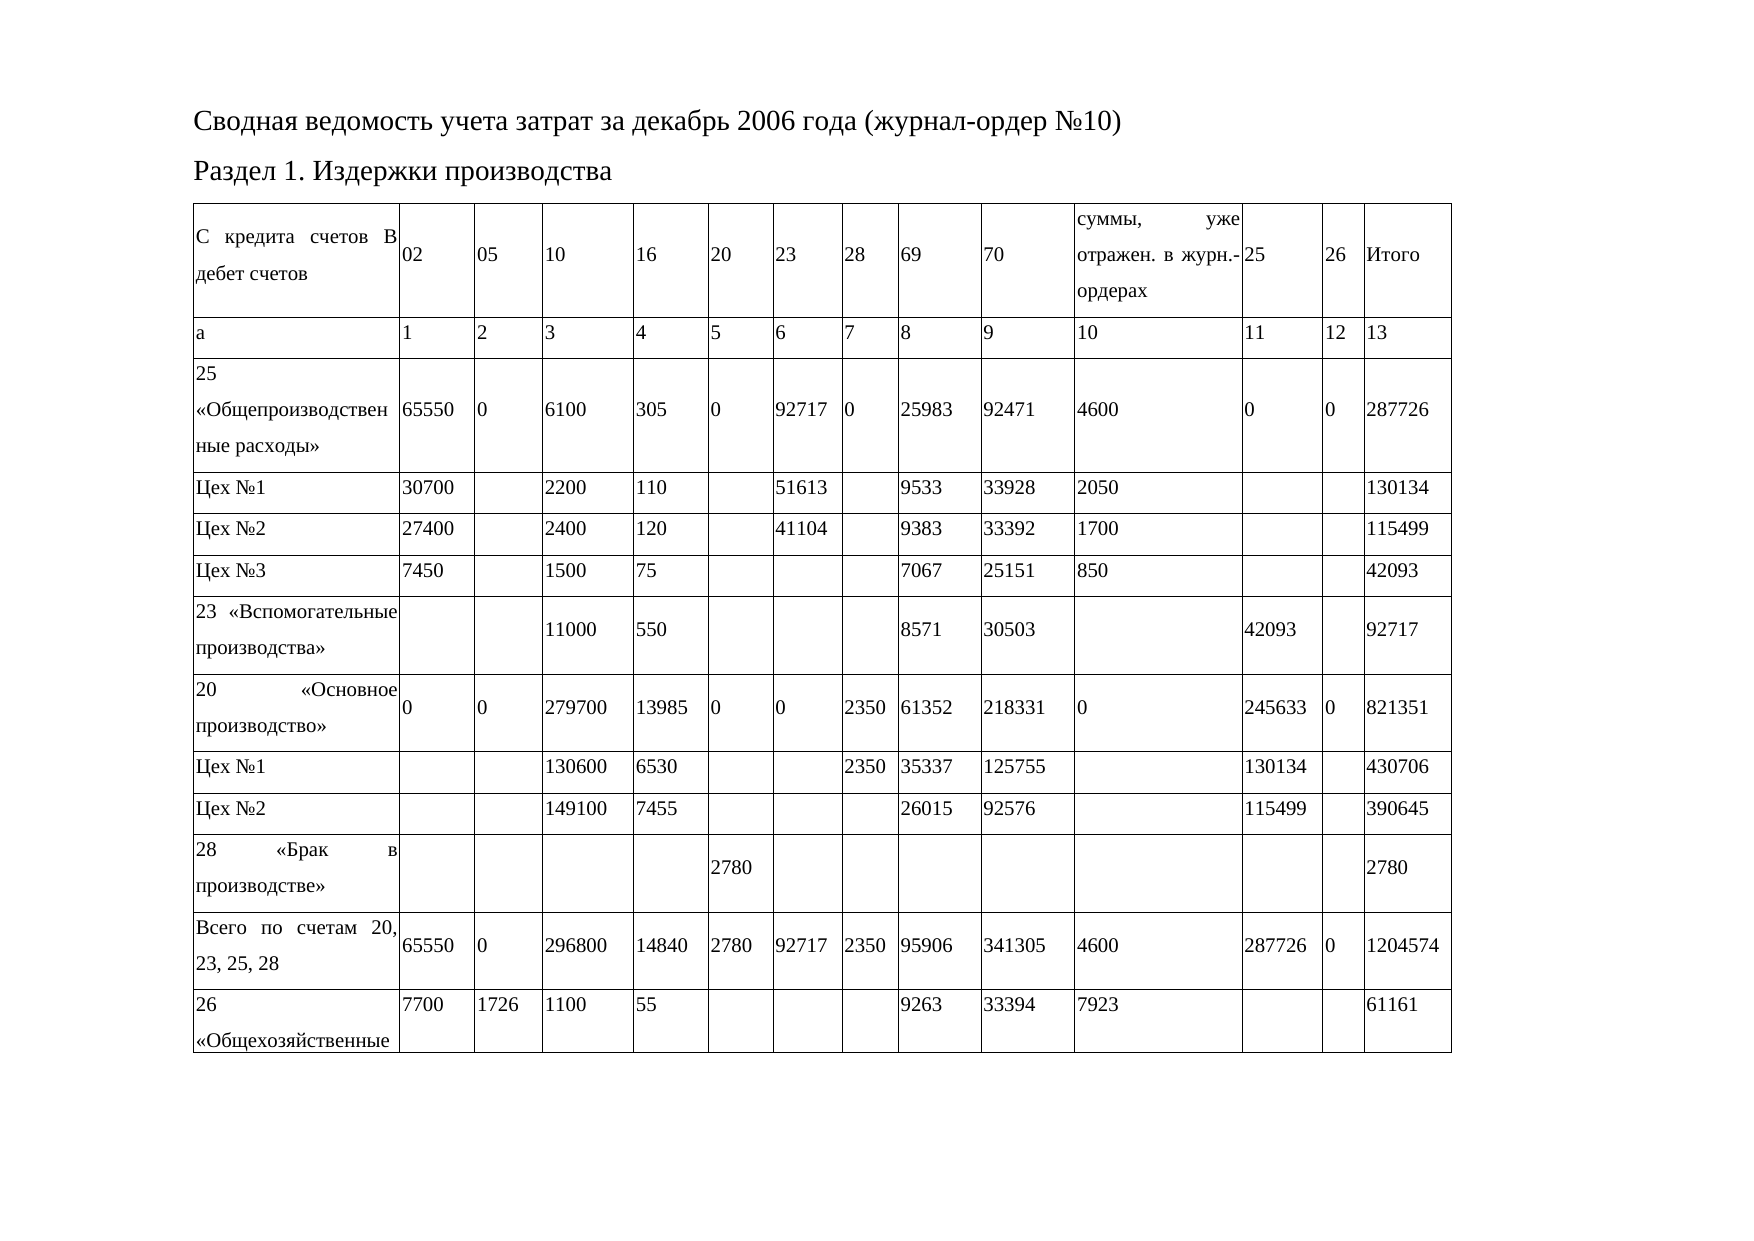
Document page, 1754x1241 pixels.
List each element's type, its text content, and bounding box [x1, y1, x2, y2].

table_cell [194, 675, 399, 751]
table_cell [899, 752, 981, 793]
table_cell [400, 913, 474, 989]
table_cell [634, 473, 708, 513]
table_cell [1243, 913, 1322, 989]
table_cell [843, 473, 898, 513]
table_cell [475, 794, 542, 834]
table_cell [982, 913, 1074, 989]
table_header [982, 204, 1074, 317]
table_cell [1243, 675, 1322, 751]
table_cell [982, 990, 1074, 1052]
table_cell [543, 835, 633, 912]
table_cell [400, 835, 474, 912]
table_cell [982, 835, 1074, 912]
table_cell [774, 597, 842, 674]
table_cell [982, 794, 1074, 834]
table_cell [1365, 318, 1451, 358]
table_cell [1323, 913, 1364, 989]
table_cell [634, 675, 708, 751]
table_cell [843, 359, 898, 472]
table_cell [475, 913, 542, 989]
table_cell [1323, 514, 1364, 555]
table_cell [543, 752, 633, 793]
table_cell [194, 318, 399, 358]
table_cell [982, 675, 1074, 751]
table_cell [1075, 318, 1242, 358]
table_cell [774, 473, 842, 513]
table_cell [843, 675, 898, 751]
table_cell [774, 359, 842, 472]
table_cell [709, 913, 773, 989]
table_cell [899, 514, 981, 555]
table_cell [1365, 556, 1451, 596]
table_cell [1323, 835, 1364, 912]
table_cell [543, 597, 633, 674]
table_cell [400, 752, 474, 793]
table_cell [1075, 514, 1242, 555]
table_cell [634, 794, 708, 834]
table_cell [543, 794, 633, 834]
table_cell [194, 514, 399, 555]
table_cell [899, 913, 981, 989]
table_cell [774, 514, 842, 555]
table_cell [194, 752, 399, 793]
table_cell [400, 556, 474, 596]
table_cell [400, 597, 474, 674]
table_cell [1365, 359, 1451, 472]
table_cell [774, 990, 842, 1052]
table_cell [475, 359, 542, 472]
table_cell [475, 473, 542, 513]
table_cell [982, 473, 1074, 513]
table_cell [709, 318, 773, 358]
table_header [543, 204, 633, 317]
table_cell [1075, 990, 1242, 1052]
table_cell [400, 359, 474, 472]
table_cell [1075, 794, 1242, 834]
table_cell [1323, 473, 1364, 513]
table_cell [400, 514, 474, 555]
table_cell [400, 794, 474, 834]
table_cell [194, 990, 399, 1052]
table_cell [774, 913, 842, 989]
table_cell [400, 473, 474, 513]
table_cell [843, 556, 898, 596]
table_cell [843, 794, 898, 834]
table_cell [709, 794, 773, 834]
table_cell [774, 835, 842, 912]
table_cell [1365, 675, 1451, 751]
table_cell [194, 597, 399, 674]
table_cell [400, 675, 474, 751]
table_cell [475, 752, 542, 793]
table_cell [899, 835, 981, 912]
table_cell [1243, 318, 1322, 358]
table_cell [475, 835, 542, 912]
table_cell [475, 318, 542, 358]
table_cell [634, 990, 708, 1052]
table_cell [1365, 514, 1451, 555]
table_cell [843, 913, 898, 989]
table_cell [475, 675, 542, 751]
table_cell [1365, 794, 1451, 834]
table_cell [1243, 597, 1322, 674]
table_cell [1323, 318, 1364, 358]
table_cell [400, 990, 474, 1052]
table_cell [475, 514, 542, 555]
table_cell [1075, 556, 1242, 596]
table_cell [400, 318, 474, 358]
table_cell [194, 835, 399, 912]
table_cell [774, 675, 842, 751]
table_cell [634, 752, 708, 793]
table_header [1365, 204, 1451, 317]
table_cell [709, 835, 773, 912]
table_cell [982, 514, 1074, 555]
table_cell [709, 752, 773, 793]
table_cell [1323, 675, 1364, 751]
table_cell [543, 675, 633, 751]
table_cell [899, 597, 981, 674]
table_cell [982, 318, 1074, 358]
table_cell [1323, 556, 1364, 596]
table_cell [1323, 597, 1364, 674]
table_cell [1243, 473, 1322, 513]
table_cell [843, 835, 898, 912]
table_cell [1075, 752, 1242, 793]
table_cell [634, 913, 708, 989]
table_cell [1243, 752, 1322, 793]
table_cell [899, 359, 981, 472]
subtitle Раздел 1. Издержки производства [118, 153, 1636, 186]
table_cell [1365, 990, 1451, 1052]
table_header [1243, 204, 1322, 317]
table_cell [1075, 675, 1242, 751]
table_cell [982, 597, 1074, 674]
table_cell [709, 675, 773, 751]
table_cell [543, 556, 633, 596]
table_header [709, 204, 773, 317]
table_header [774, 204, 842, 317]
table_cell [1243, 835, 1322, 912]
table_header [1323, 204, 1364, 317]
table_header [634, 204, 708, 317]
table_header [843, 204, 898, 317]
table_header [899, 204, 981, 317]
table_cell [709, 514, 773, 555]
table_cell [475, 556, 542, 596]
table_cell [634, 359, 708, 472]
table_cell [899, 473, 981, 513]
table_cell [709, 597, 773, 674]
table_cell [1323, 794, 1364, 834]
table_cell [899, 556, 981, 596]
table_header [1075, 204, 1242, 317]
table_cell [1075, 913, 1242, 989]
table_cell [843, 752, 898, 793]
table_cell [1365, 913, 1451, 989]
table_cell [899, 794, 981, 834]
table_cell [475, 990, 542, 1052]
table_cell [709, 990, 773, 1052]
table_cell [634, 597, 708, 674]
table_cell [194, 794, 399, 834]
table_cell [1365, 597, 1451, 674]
text Сводная ведомость учета затрат за декабрь 2006 года (журнал-ордер №10) [118, 103, 1636, 136]
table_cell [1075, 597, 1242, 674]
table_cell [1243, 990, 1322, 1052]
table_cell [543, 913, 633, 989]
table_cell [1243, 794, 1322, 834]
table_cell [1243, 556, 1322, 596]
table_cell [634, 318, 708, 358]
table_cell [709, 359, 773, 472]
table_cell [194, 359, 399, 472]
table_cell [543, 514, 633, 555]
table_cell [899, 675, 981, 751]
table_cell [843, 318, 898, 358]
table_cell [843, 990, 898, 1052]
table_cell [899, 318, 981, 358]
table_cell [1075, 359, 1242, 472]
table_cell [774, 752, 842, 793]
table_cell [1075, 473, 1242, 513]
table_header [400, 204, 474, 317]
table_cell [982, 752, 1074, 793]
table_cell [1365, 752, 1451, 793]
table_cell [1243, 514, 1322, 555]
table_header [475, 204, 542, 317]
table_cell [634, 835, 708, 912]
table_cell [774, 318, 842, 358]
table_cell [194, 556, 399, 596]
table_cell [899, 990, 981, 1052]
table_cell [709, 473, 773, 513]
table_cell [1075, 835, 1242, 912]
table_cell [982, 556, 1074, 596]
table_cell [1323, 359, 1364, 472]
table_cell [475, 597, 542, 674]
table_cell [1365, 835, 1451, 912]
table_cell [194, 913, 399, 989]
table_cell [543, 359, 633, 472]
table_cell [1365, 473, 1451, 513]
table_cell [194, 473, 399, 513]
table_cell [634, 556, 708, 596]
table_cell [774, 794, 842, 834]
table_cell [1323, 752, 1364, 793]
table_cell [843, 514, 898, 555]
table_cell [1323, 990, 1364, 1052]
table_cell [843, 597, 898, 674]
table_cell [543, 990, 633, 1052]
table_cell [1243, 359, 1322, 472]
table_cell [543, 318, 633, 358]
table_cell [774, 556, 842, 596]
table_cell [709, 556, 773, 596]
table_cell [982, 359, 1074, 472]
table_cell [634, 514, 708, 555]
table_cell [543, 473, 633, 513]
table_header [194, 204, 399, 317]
